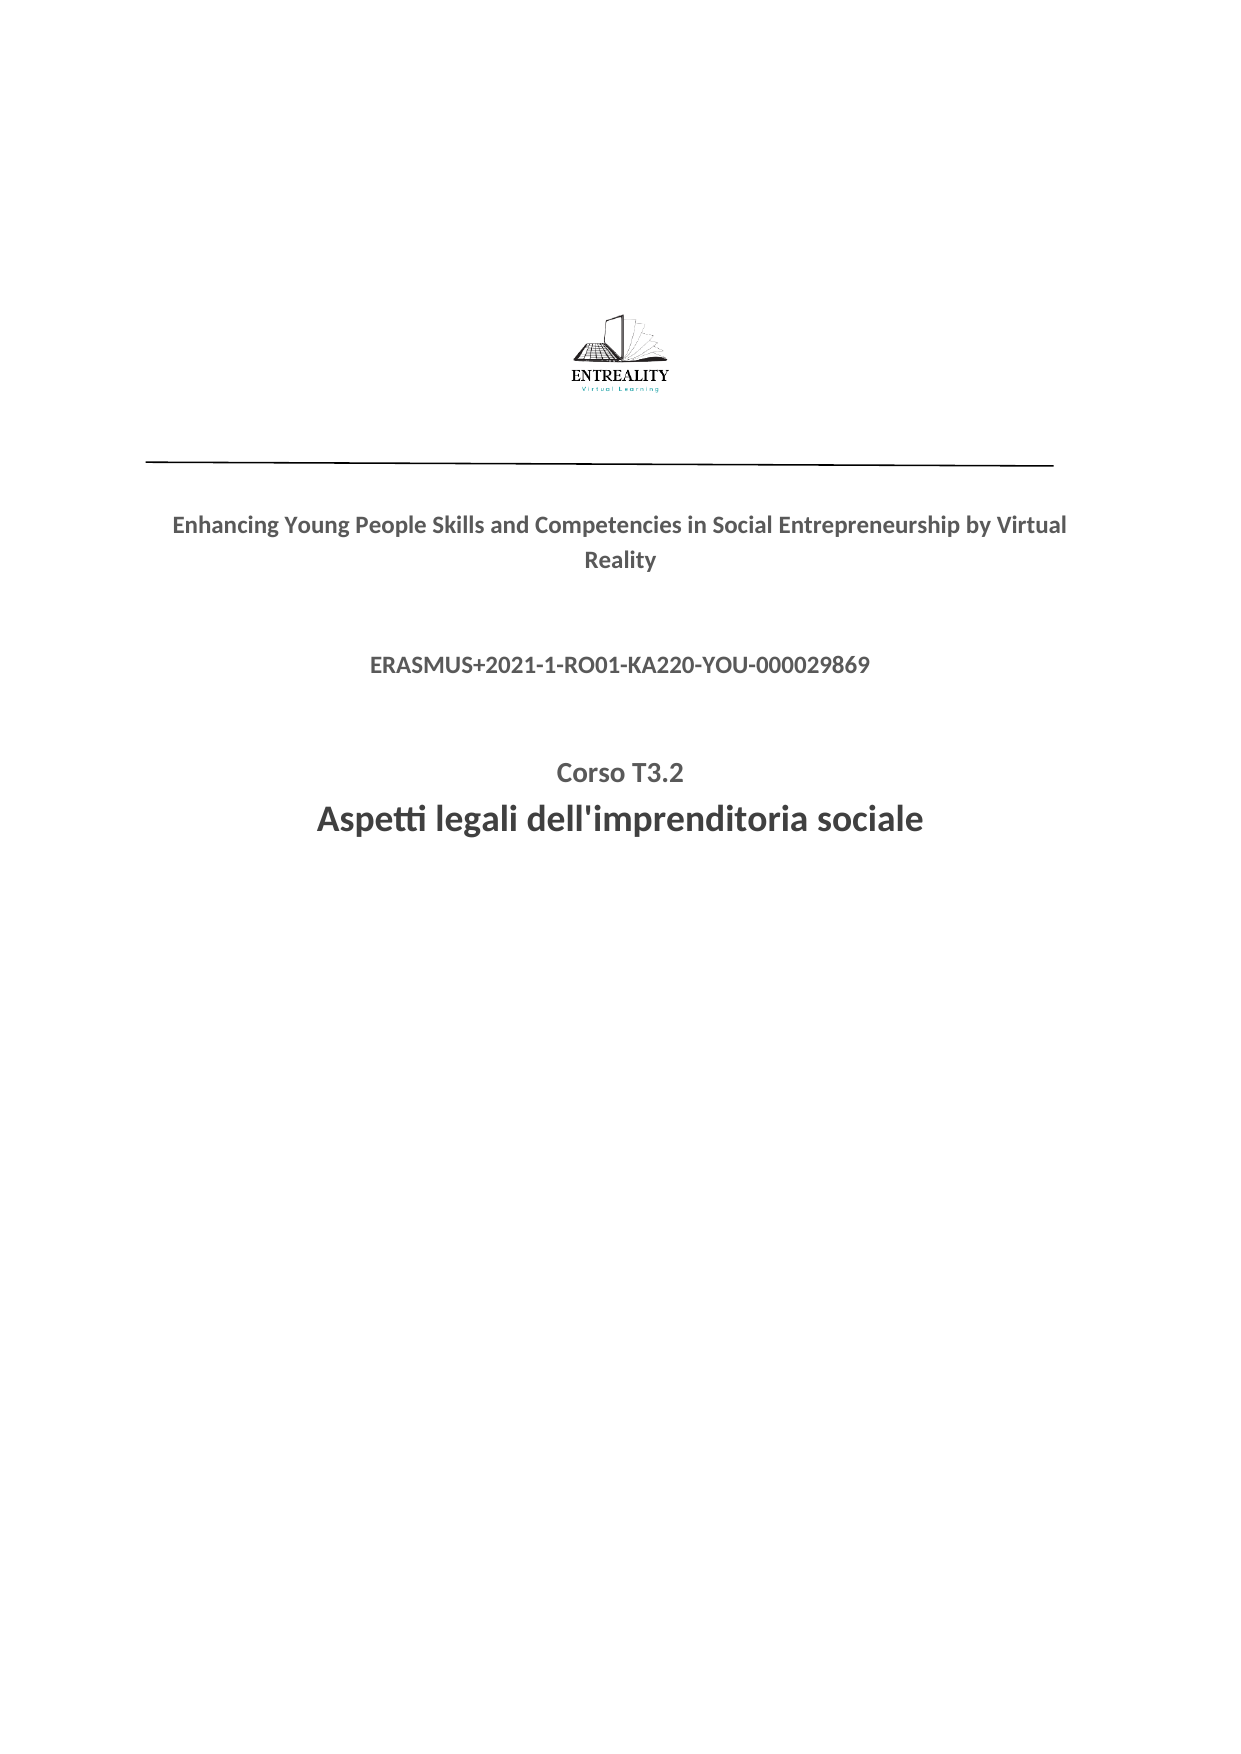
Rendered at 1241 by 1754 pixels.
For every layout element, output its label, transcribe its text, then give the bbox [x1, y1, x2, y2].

text ERASMUS+2021-1-RO01-KA220-YOU-000029869 [148, 649, 1093, 680]
text Enhancing Young People Skills and Competencies in Social Entrepreneurship by Virtual Reality [148, 509, 1093, 575]
picture [537, 270, 703, 436]
text Aspetti legali dell'imprenditoria sociale [148, 795, 1093, 841]
text Corso T3.2 [148, 754, 1093, 790]
